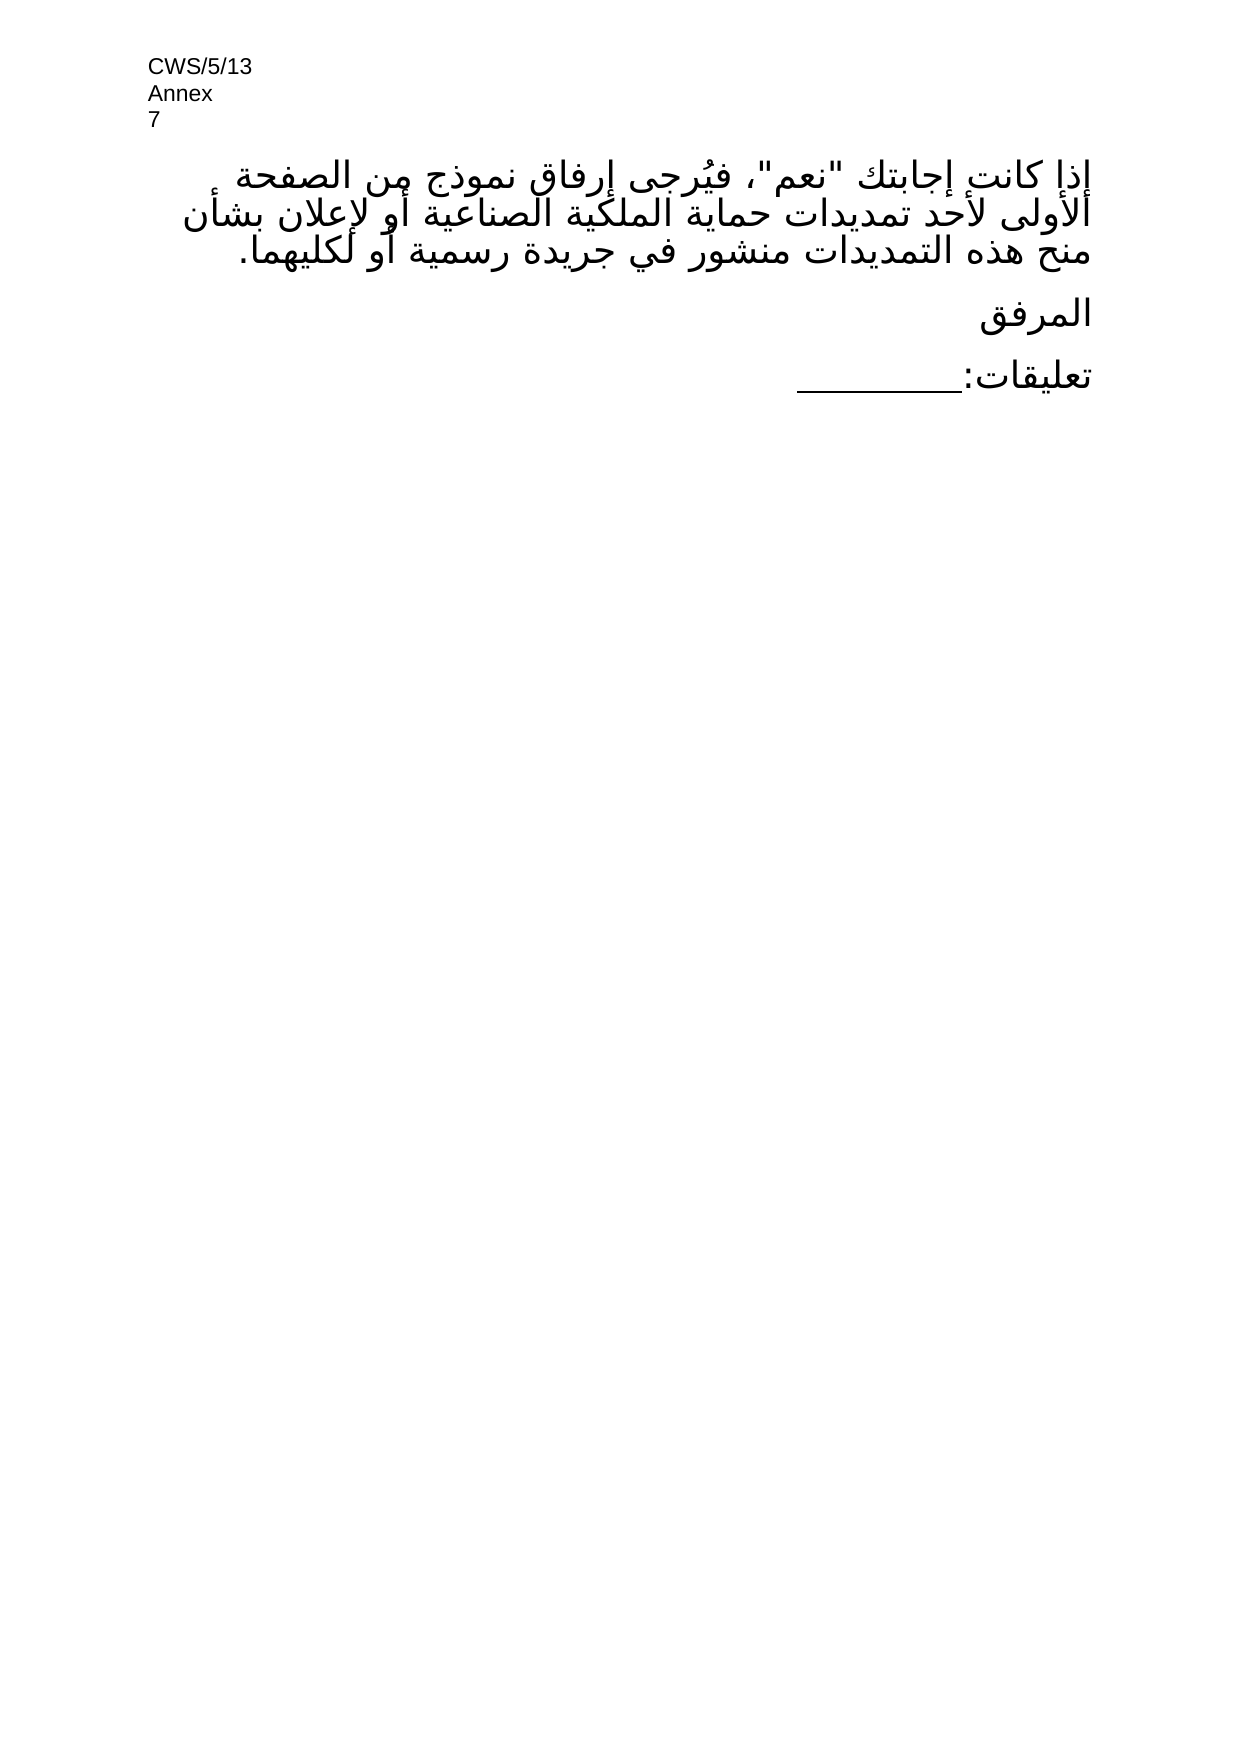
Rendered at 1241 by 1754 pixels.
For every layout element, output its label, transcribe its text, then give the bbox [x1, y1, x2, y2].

text المرفق [148, 296, 1093, 333]
text تعليقات: [148, 358, 1093, 396]
text إذا كانت إجابتك "نعم"، فيُرجى إرفاق نموذج من الصفحة الأولى لأحد تمديدات حماية الملكية الصناعية أو لإعلان بشأن منح هذه التمديدات منشور في جريدة رسمية أو لكليهما. [148, 158, 1093, 271]
